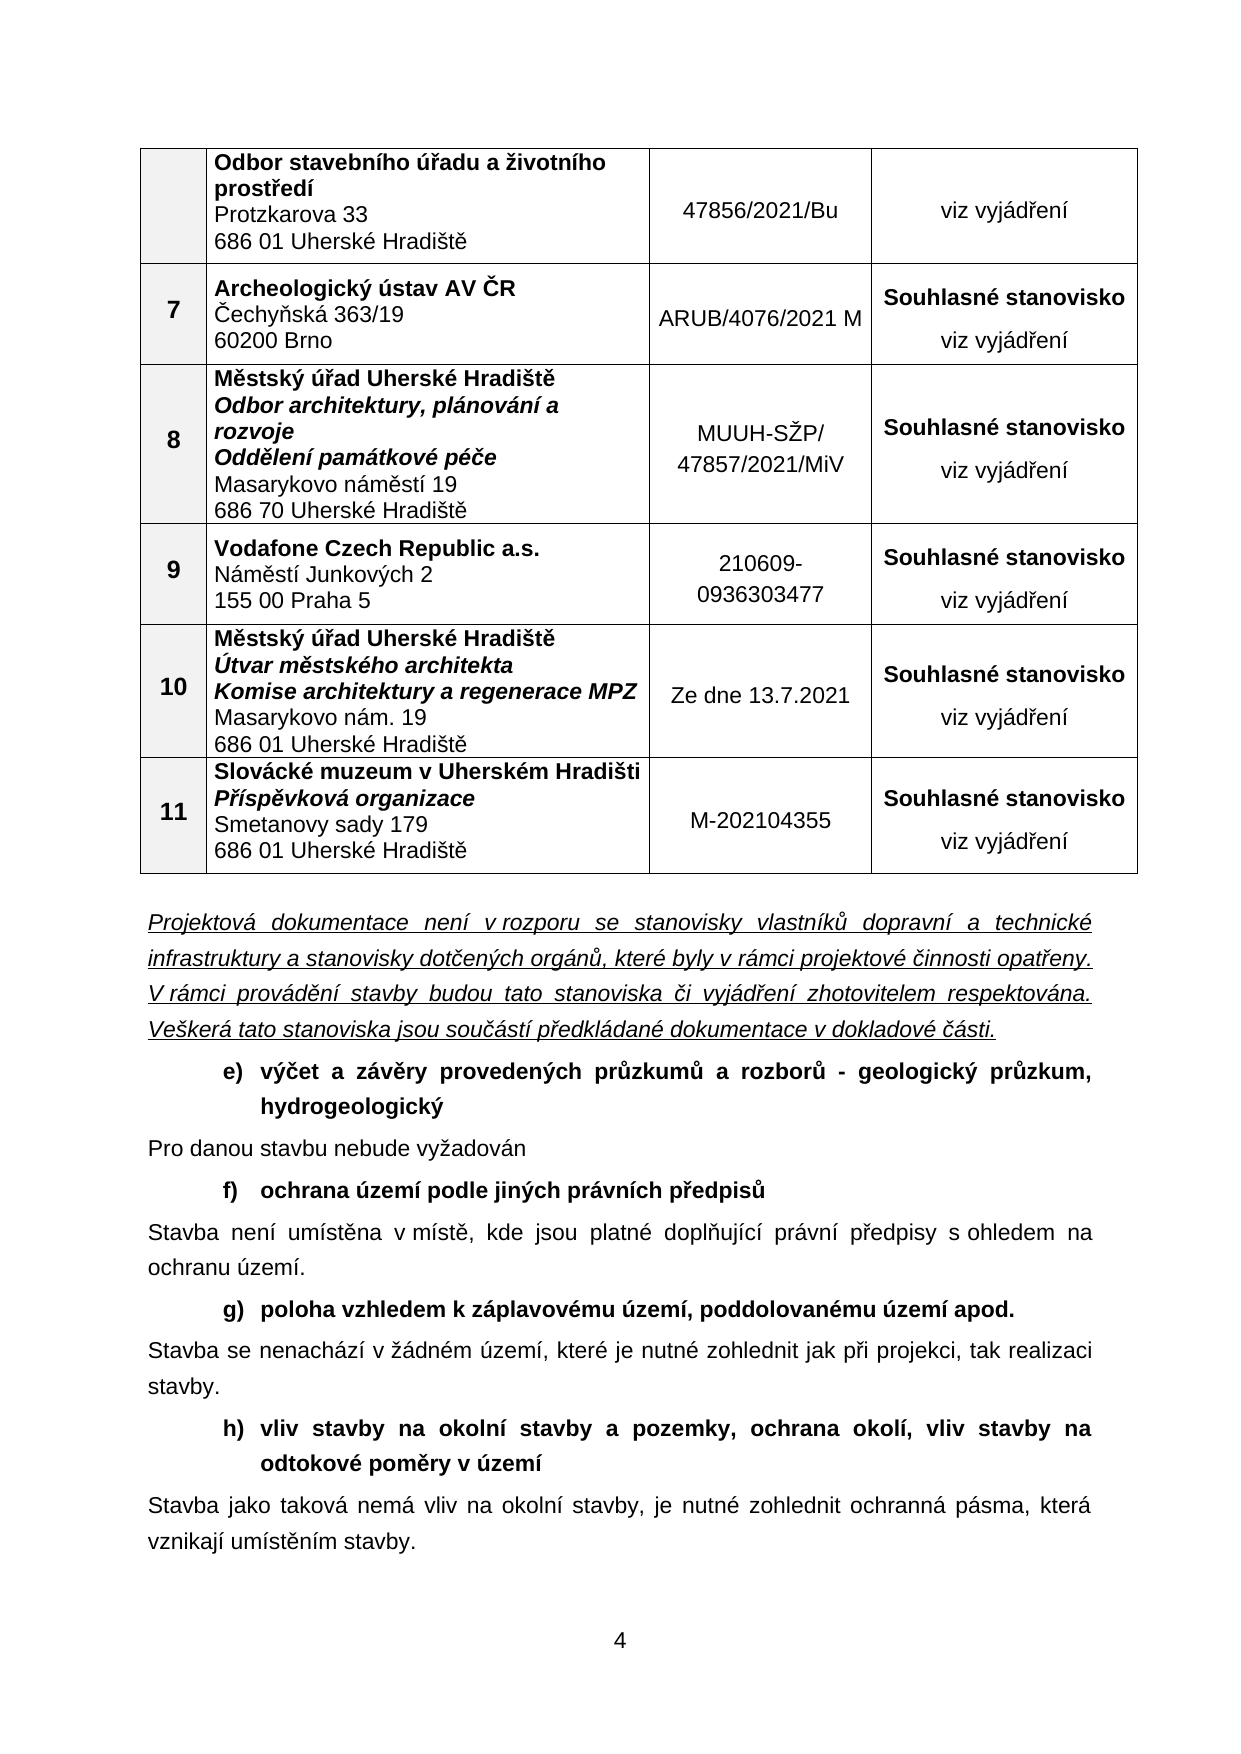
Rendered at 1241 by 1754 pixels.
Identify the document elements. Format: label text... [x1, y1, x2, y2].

table_cell Souhlasné stanovisko viz vyjádření [872, 264, 1137, 364]
table_cell Slovácké muzeum v Uherském Hradišti Příspěvková organizace Smetanovy sady 179 686 01 Uherské Hradiště [207, 758, 649, 873]
table_cell MUUH-SŽP/47857/2021/MiV [650, 365, 871, 523]
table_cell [650, 149, 871, 263]
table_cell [872, 149, 1137, 263]
table_cell Souhlasné stanovisko viz vyjádření [872, 758, 1137, 873]
table_cell ARUB/4076/2021 M [650, 264, 871, 364]
table_cell 6 [141, 149, 206, 263]
text poloha vzhledem k záplavovému území, poddolovanému území apod. [223, 1296, 1093, 1322]
table_cell Souhlasné stanovisko viz vyjádření [872, 524, 1137, 624]
text Pro danou stavbu nebude vyžadován [148, 1135, 1093, 1161]
table_cell Městský úřad Uherské Hradiště Odbor architektury, plánování a rozvoje Oddělení památkové péče Masarykovo náměstí 19 686 70 Uherské Hradiště [207, 365, 649, 523]
table_cell Městský úřad Uherské Hradiště Útvar městského architekta Komise architektury a regenerace MPZ Masarykovo nám. 19 686 01 Uherské Hradiště [207, 625, 649, 757]
text ochrana území podle jiných právních předpisů [223, 1177, 1093, 1203]
table_cell Souhlasné stanovisko viz vyjádření [872, 365, 1137, 523]
text Projektová dokumentace není v rozporu se stanovisky vlastníků dopravní a technické infrastruktury a stanovisky dotčených orgánů, které byly v rámci projektové činnosti opatřeny. V rámci provádění stavby budou tato stanoviska či vyjádření zhotovitelem respektována. Veškerá tato stanoviska jsou součástí předkládané dokumentace v dokladové části. [148, 969, 1093, 1042]
text Stavba není umístěna v místě, kde jsou platné doplňující právní předpisy s ohledem na ochranu území. [148, 1218, 1093, 1280]
text vliv stavby na okolní stavby a pozemky, ochrana okolí, vliv stavby na odtokové poměry v území [223, 1415, 1093, 1477]
text Stavba jako taková nemá vliv na okolní stavby, je nutné zohlednit ochranná pásma, která vznikají umístěním stavby. [148, 1492, 1093, 1554]
text Projektová dokumentace není v rozporu se stanovisky vlastníků dopravní a technické infrastruktury a stanovisky dotčených orgánů, které byly v rámci projektové činnosti opatřeny. V rámci provádění stavby budou tato stanoviska či vyjádření zhotovitelem respektována. Veškerá tato stanoviska jsou součástí předkládané dokumentace v dokladové části. [148, 909, 1093, 968]
table_cell 10 [141, 625, 206, 757]
table_cell Ze dne 13.7.2021 [650, 625, 871, 757]
table_cell 9 [141, 524, 206, 624]
table_cell Souhlasné stanovisko viz vyjádření [872, 625, 1137, 757]
table_cell 8 [141, 365, 206, 523]
table_cell 11 [141, 758, 206, 873]
table_cell 7 [141, 264, 206, 364]
table_cell Vodafone Czech Republic a.s. Náměstí Junkových 2 155 00 Praha 5 [207, 524, 649, 624]
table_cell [207, 149, 649, 263]
table_cell Archeologický ústav AV ČR Čechyňská 363/19 60200 Brno [207, 264, 649, 364]
text Stavba se nenachází v žádném území, které je nutné zohlednit jak při projekci, tak realizaci stavby. [148, 1337, 1093, 1399]
table_cell 210609-0936303477 [650, 524, 871, 624]
table_cell M-202104355 [650, 758, 871, 873]
text výčet a závěry provedených průzkumů a rozborů - geologický průzkum, hydrogeologický [223, 1058, 1093, 1119]
